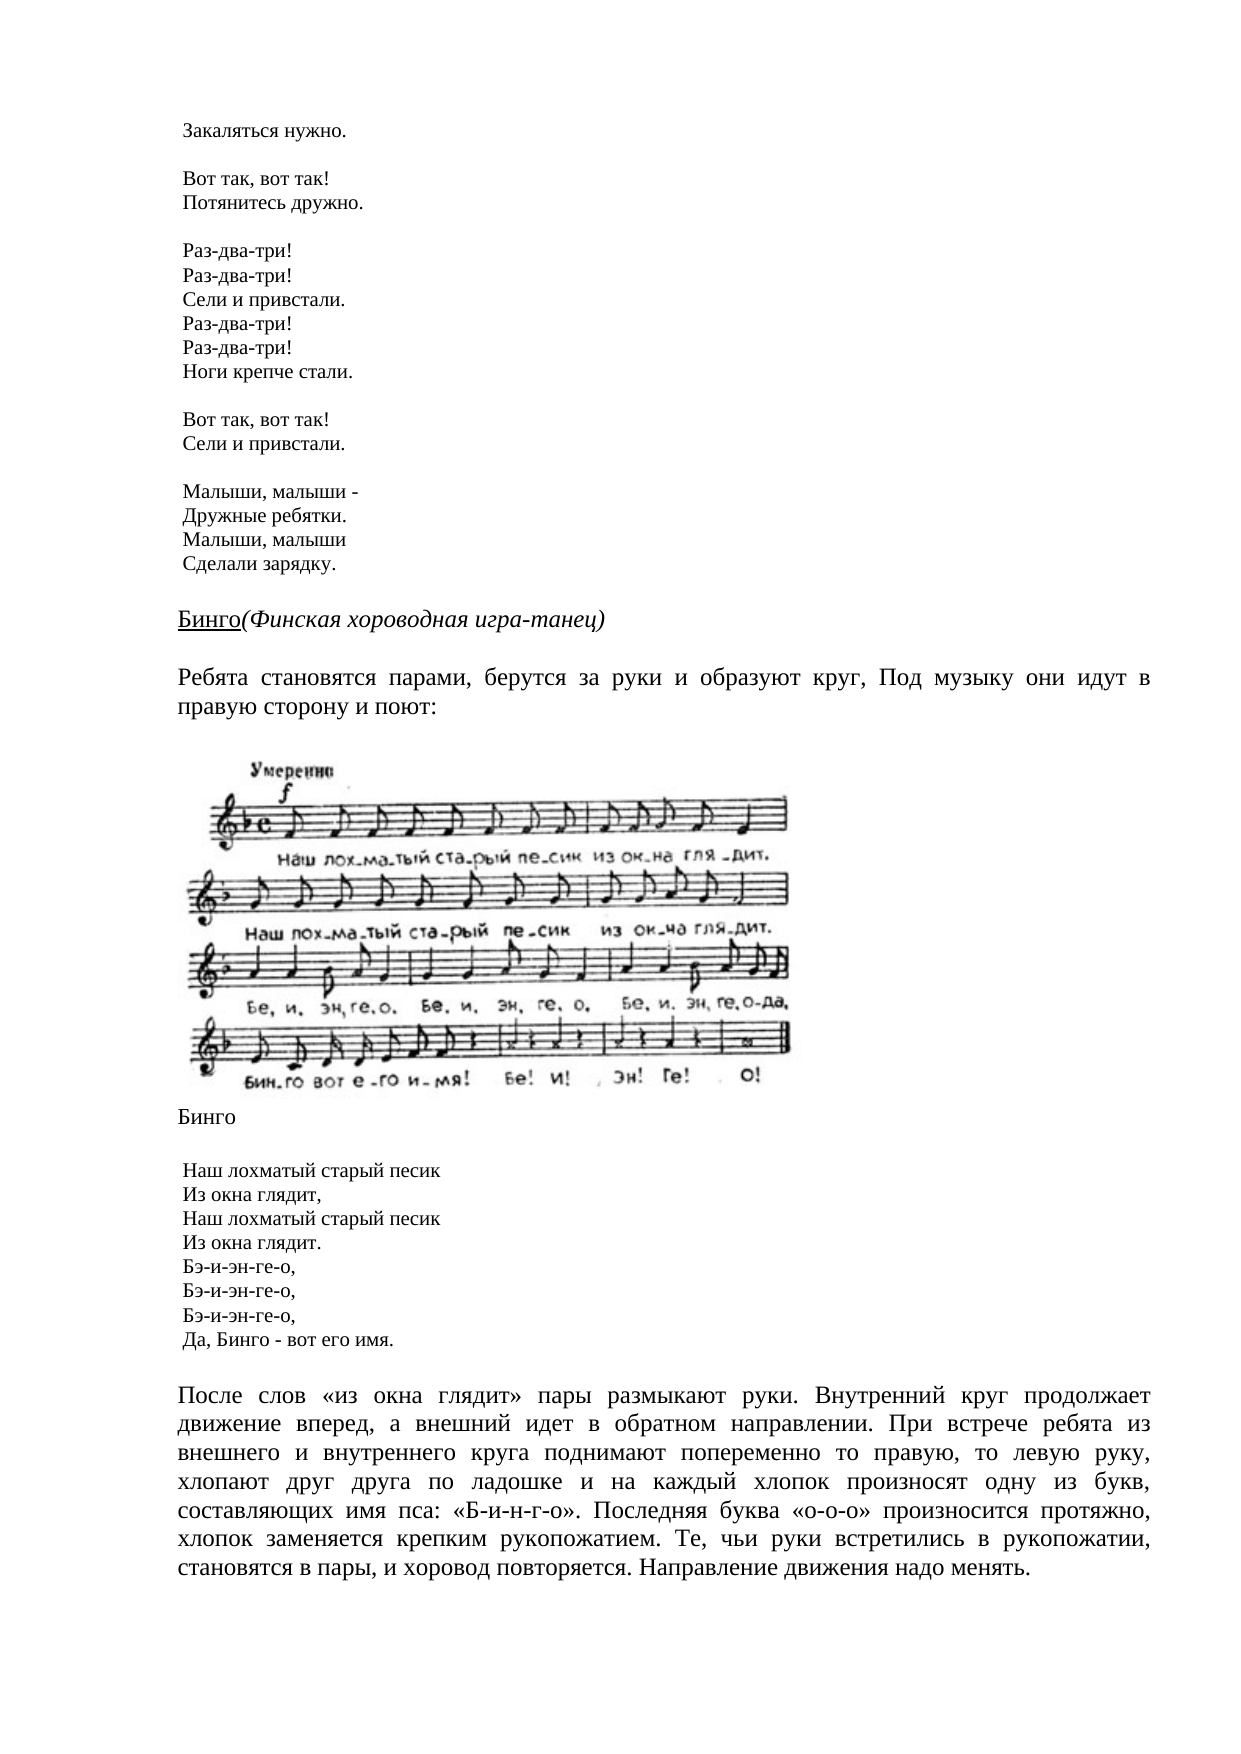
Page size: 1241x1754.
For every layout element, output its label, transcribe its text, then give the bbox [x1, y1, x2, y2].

text Из окна глядит. [177, 1230, 1152, 1254]
text Ребята становятся парами, берутся за руки и образуют круг, Под музыку они идут в правую сторону и поют: [177, 662, 1152, 720]
text Дружные ребятки. [177, 503, 1152, 527]
text Сели и привстали. [177, 287, 1152, 311]
text Сделали зарядку. [177, 551, 1152, 575]
text Из окна глядит, [177, 1182, 1152, 1206]
text Закаляться нужно. [177, 118, 1152, 142]
text Бэ-и-эн-ге-о, [177, 1254, 1152, 1278]
text Малыши, малыши - [177, 479, 1152, 503]
text Ноги крепче стали. [177, 359, 1152, 383]
text Раз-два-три! [177, 335, 1152, 359]
text Наш лохматый старый песик [177, 1158, 1152, 1182]
text Раз-два-три! [177, 238, 1152, 262]
text Бэ-и-эн-ге-о, [177, 1302, 1152, 1327]
text Бэ-и-эн-ге-о, [177, 1278, 1152, 1302]
text Вот так, вот так! [177, 407, 1152, 431]
picture [177, 749, 803, 1099]
text Наш лохматый старый песик [177, 1206, 1152, 1230]
text Да, Бинго - вот его имя. [177, 1327, 1152, 1351]
text После слов «из окна глядит» пары размыкают руки. Внутренний круг продолжает движение вперед, а внешний идет в обратном направлении. При встрече ребята из внешнего и внутреннего круга поднимают попеременно то правую, то левую руку, хлопают друг друга по ладошке и на каждый хлопок произносят одну из букв, составляющих имя пса: «Б-и-н-г-о». Последняя буква «о-о-о» произносится протяжно, хлопок заменяется крепким рукопожатием. Те, чьи руки встретились в рукопожатии, становятся в пары, и хоровод повторяется. Направление движения надо менять. [177, 1380, 1152, 1581]
text Вот так, вот так! [177, 166, 1152, 190]
text Потянитесь дружно. [177, 190, 1152, 214]
text Раз-два-три! [177, 311, 1152, 335]
text Раз-два-три! [177, 262, 1152, 287]
text Бинго(Финская хороводная игра-танец) [177, 604, 1152, 633]
text Сели и привстали. [177, 431, 1152, 455]
text Малыши, малыши [177, 527, 1152, 551]
